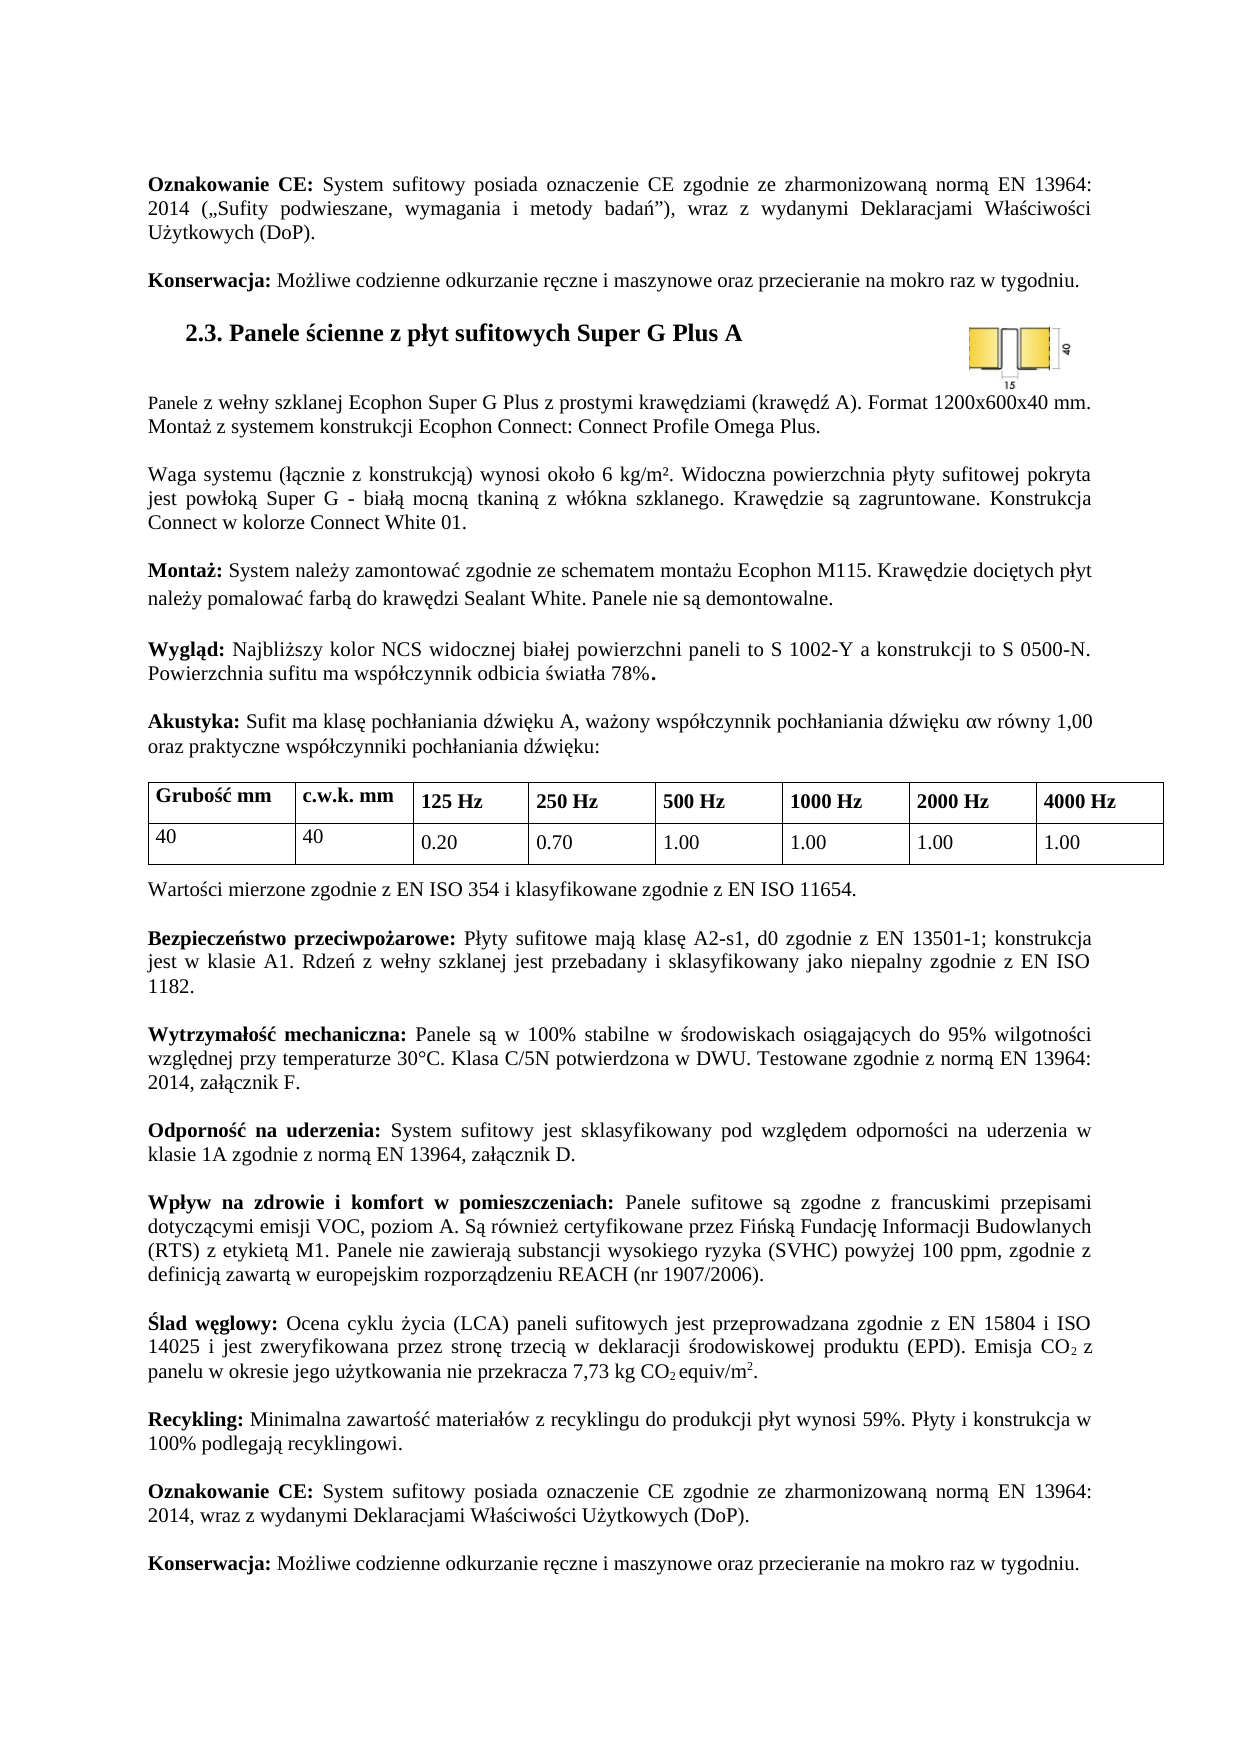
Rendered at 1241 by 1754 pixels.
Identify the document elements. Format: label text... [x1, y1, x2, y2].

text Waga systemu (łącznie z konstrukcją) wynosi około 6 kg/m². Widoczna powierzchnia płyty sufitowej pokryta jest powłoką Super G - białą mocną tkaniną z włókna szklanego. Krawędzie są zagruntowane. Konstrukcja Connect w kolorze Connect White 01. [148, 462, 1093, 534]
text Bezpieczeństwo przeciwpożarowe: Płyty sufitowe mają klasę A2-s1, d0 zgodnie z EN 13501-1; konstrukcja jest w klasie A1. Rdzeń z wełny szklanej jest przebadany i sklasyfikowany jako niepalny zgodnie z EN ISO 1182. [148, 925, 1093, 998]
table_header Grubość mm [149, 783, 295, 823]
picture [969, 346, 1072, 389]
table_header 1000 Hz [783, 783, 909, 823]
table_cell 1.00 [783, 824, 909, 864]
text Montaż: System należy zamontować zgodnie ze schematem montażu Ecophon M115. Krawędzie dociętych płyt należy pomalować farbą do krawędzi Sealant White. Panele nie są demontowalne. [148, 558, 1093, 610]
table_cell 0.20 [414, 824, 528, 864]
table_header c.w.k. mm [296, 783, 413, 823]
table_header 125 Hz [414, 783, 528, 823]
text Wartości mierzone zgodnie z EN ISO 354 i klasyfikowane zgodnie z EN ISO 11654. [148, 877, 1093, 901]
text Wytrzymałość mechaniczna: Panele są w 100% stabilne w środowiskach osiągających do 95% wilgotności względnej przy temperaturze 30°C. Klasa C/5N potwierdzona w DWU. Testowane zgodnie z normą EN 13964: 2014, załącznik F. [148, 1022, 1093, 1094]
table_cell 40 [149, 824, 295, 864]
table_cell 1.00 [656, 824, 782, 864]
text Ślad węglowy: Ocena cyklu życia (LCA) paneli sufitowych jest przeprowadzana zgodnie z EN 15804 i ISO 14025 i jest zweryfikowana przez stronę trzecią w deklaracji środowiskowej produktu (EPD). Emisja CO2 z panelu w okresie jego użytkowania nie przekracza 7,73 kg CO2 equiv/m2. [148, 1310, 1093, 1383]
text Panele z wełny szklanej Ecophon Super G Plus z prostymi krawędziami (krawędź A). Format 1200x600x40 mm. Montaż z systemem konstrukcji Ecophon Connect: Connect Profile Omega Plus. [148, 389, 1093, 438]
text Odporność na uderzenia: System sufitowy jest sklasyfikowany pod względem odporności na uderzenia w klasie 1A zgodnie z normą EN 13964, załącznik D. [148, 1118, 1093, 1166]
table_cell 40 [296, 824, 413, 864]
subtitle Panele ścienne z płyt sufitowych Super G Plus A [185, 318, 1093, 346]
table_cell 0.70 [529, 824, 655, 864]
table_cell 1.00 [1037, 824, 1163, 864]
table_header 500 Hz [656, 783, 782, 823]
text Konserwacja: Możliwe codzienne odkurzanie ręczne i maszynowe oraz przecieranie na mokro raz w tygodniu. [148, 268, 1093, 292]
table_header 250 Hz [529, 783, 655, 823]
table_cell 1.00 [910, 824, 1036, 864]
table_header 4000 Hz [1037, 783, 1163, 823]
text Oznakowanie CE: System sufitowy posiada oznaczenie CE zgodnie ze zharmonizowaną normą EN 13964: 2014 („Sufity podwieszane, wymagania i metody badań”), wraz z wydanymi Deklaracjami Właściwości Użytkowych (DoP). [148, 172, 1093, 244]
text Akustyka: Sufit ma klasę pochłaniania dźwięku A, ważony współczynnik pochłaniania dźwięku αw równy 1,00 oraz praktyczne współczynniki pochłaniania dźwięku: [148, 709, 1093, 758]
text Recykling: Minimalna zawartość materiałów z recyklingu do produkcji płyt wynosi 59%. Płyty i konstrukcja w 100% podlegają recyklingowi. [148, 1407, 1093, 1455]
text Konserwacja: Możliwe codzienne odkurzanie ręczne i maszynowe oraz przecieranie na mokro raz w tygodniu. [148, 1551, 1093, 1575]
text Oznakowanie CE: System sufitowy posiada oznaczenie CE zgodnie ze zharmonizowaną normą EN 13964: 2014, wraz z wydanymi Deklaracjami Właściwości Użytkowych (DoP). [148, 1479, 1093, 1527]
text Wpływ na zdrowie i komfort w pomieszczeniach: Panele sufitowe są zgodne z francuskimi przepisami dotyczącymi emisji VOC, poziom A. Są również certyfikowane przez Fińską Fundację Informacji Budowlanych (RTS) z etykietą M1. Panele nie zawierają substancji wysokiego ryzyka (SVHC) powyżej 100 ppm, zgodnie z definicją zawartą w europejskim rozporządzeniu REACH (nr 1907/2006). [148, 1190, 1093, 1286]
text Wygląd: Najbliższy kolor NCS widocznej białej powierzchni paneli to S 1002-Y a konstrukcji to S 0500-N. Powierzchnia sufitu ma współczynnik odbicia światła 78%. [148, 637, 1093, 685]
table_header 2000 Hz [910, 783, 1036, 823]
